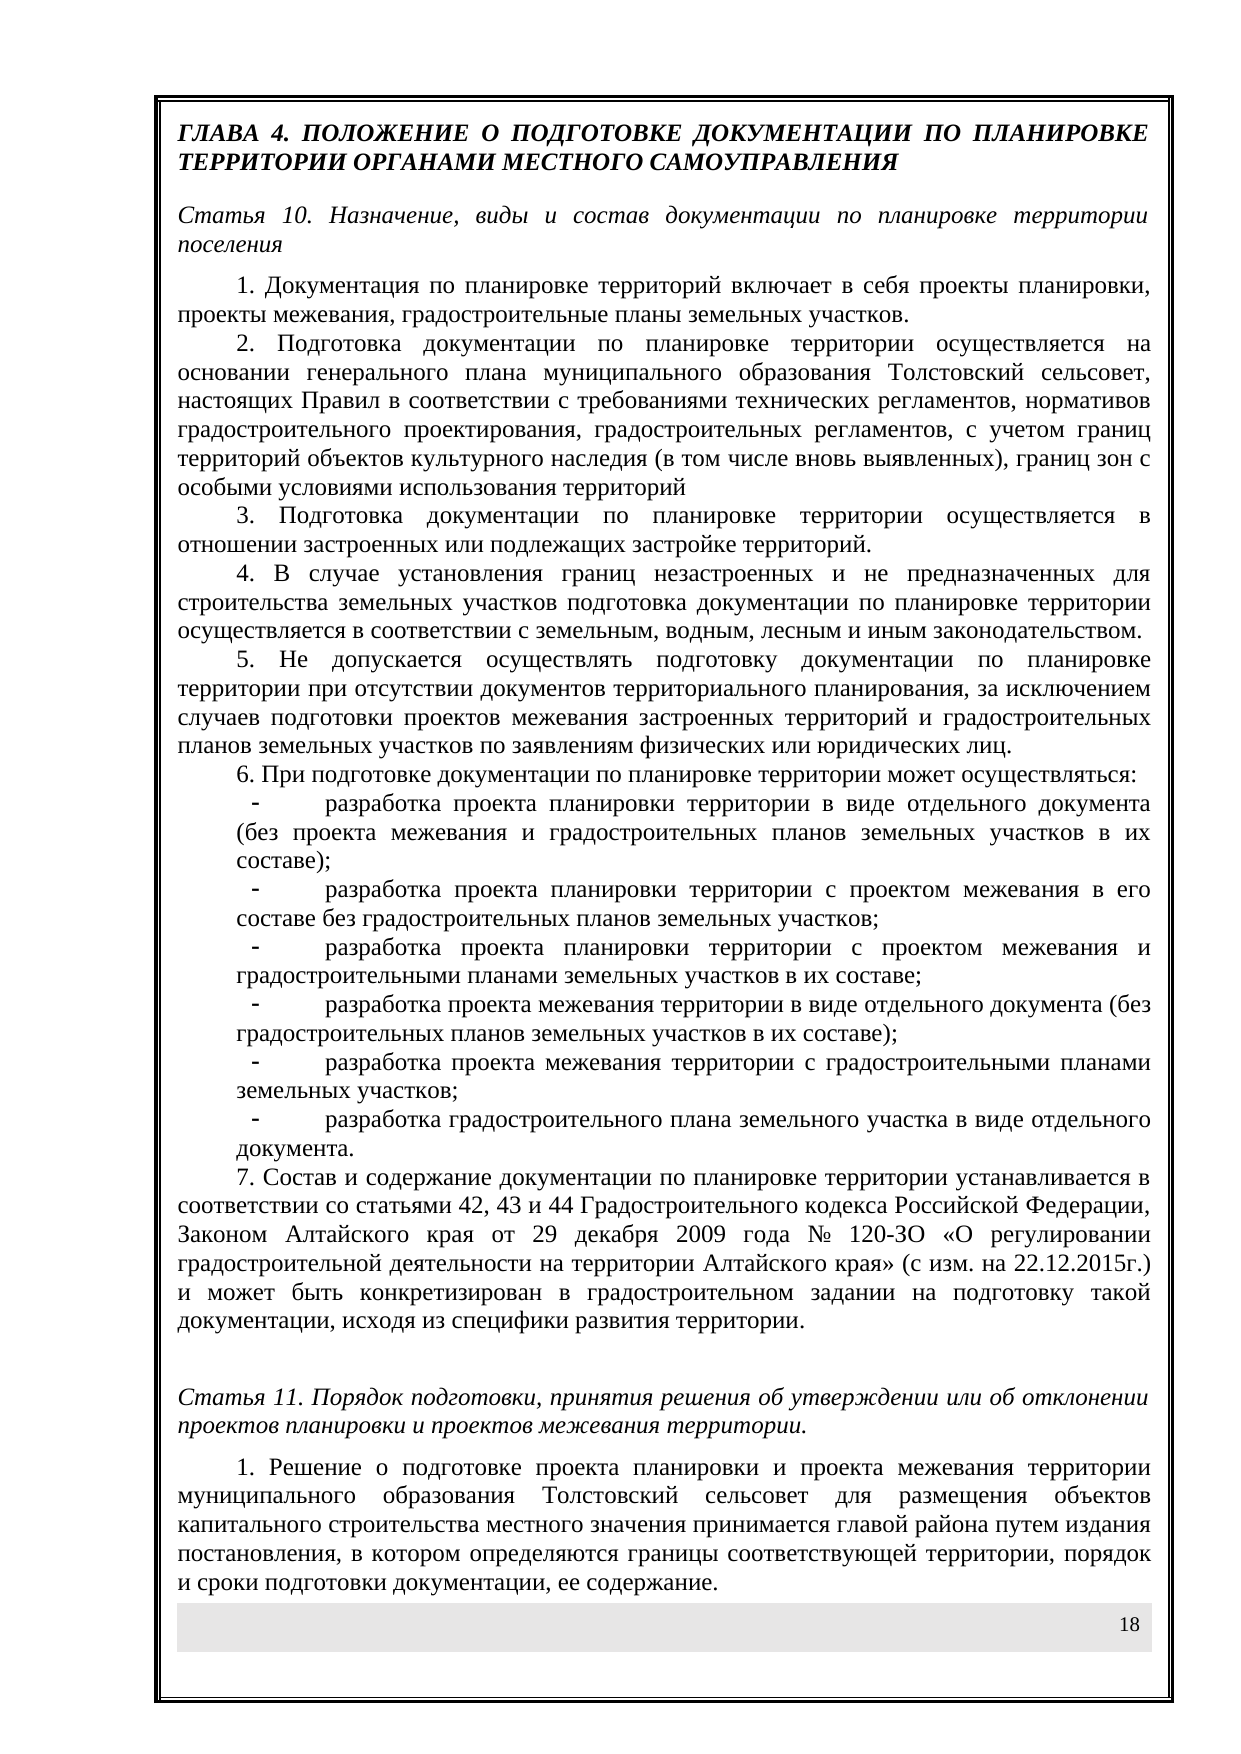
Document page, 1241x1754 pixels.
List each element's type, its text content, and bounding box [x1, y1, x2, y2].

list разработка проекта межевания территории в виде отдельного документа (без градостроительных планов земельных участков в их составе); [236, 989, 1152, 1047]
text 4. В случае установления границ незастроенных и не предназначенных для строительства земельных участков подготовка документации по планировке территории осуществляется в соответствии с земельным, водным, лесным и иным законодательством. [177, 558, 1152, 644]
list разработка проекта планировки территории в виде отдельного документа (без проекта межевания и градостроительных планов земельных участков в их составе); [236, 788, 1152, 874]
list разработка проекта межевания территории с градостроительными планами земельных участков; [236, 1047, 1152, 1104]
text 1. Документация по планировке территорий включает в себя проекты планировки, проекты межевания, градостроительные планы земельных участков. [177, 271, 1152, 328]
list разработка проекта планировки территории с проектом межевания в его составе без градостроительных планов земельных участков; [236, 874, 1152, 932]
text 2. Подготовка документации по планировке территории осуществляется на основании генерального плана муниципального образования Толстовский сельсовет, настоящих Правил в соответствии с требованиями технических регламентов, нормативов градостроительного проектирования, градостроительных регламентов, с учетом границ территорий объектов культурного наследия (в том числе вновь выявленных), границ зон с особыми условиями использования территорий [177, 328, 1152, 501]
subtitle Статья 11. Порядок подготовки, принятия решения об утверждении или об отклонении проектов планировки и проектов межевания территории. [177, 1382, 1152, 1439]
text 3. Подготовка документации по планировке территории осуществляется в отношении застроенных или подлежащих застройке территорий. [177, 501, 1152, 558]
text 7. Состав и содержание документации по планировке территории устанавливается в соответствии со статьями 42, 43 и 44 Градостроительного кодекса Российской Федерации, Законом Алтайского края от 29 декабря 2009 года № 120-ЗО «О регулировании градостроительной деятельности на территории Алтайского края» (с изм. на 22.12.2015г.) и может быть конкретизирован в градостроительном задании на подготовку такой документации, исходя из специфики развития территории. [177, 1162, 1152, 1334]
subtitle ГЛАВА 4. ПОЛОЖЕНИЕ О ПОДГОТОВКЕ ДОКУМЕНТАЦИИ ПО ПЛАНИРОВКЕ ТЕРРИТОРИИ ОРГАНАМИ МЕСТНОГО САМОУПРАВЛЕНИЯ [177, 118, 1152, 176]
list разработка градостроительного плана земельного участка в виде отдельного документа. [236, 1104, 1152, 1162]
text 1. Решение о подготовке проекта планировки и проекта межевания территории муниципального образования Толстовский сельсовет для размещения объектов капитального строительства местного значения принимается главой района путем издания постановления, в котором определяются границы соответствующей территории, порядок и сроки подготовки документации, ее содержание. [177, 1452, 1152, 1596]
subtitle Статья 10. Назначение, виды и состав документации по планировке территории поселения [177, 201, 1152, 258]
list разработка проекта планировки территории с проектом межевания и градостроительными планами земельных участков в их составе; [236, 932, 1152, 989]
text 5. Не допускается осуществлять подготовку документации по планировке территории при отсутствии документов территориального планирования, за исключением случаев подготовки проектов межевания застроенных территорий и градостроительных планов земельных участков по заявлениям физических или юридических лиц. [177, 644, 1152, 759]
text 6. При подготовке документации по планировке территории может осуществляться: [177, 759, 1152, 788]
